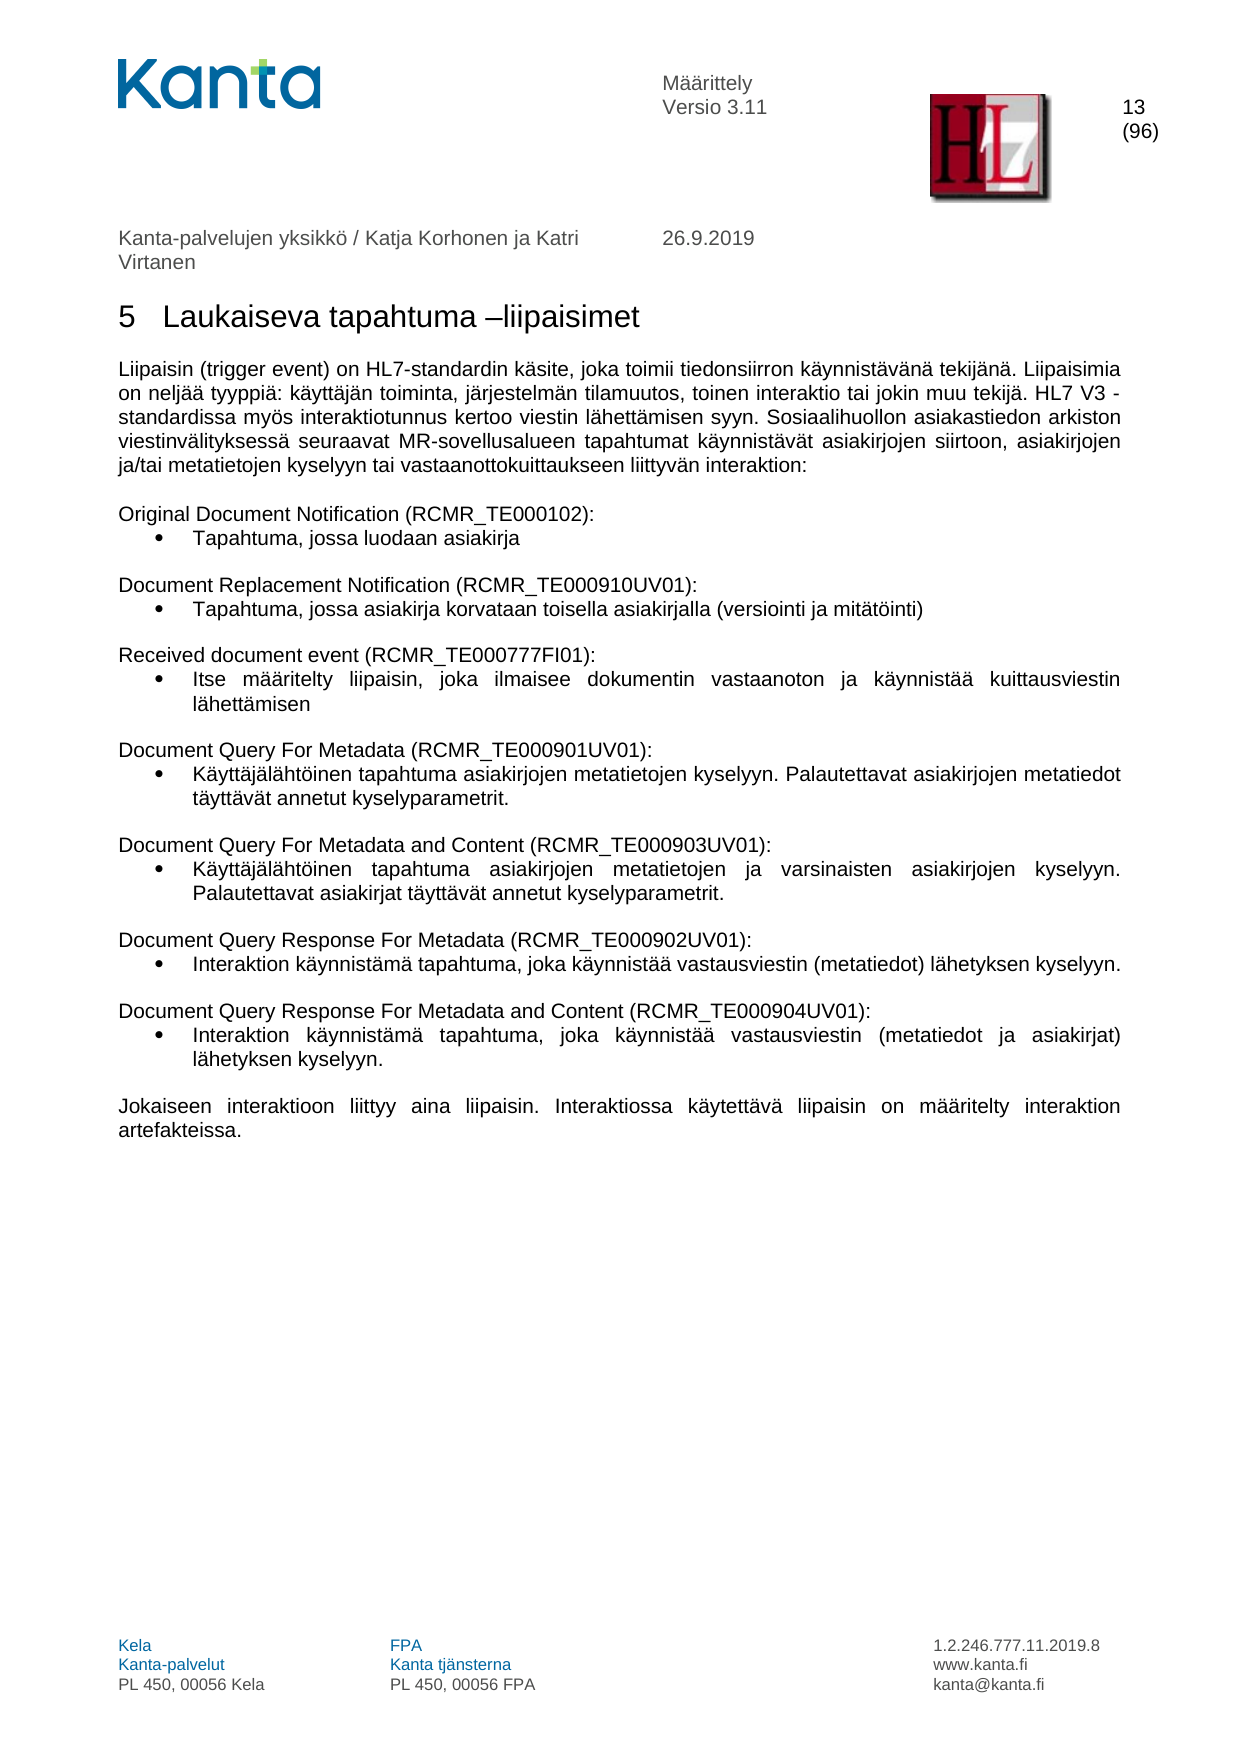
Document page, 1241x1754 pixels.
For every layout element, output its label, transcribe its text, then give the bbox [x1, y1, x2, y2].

text Document Query Response For Metadata and Content (RCMR_TE000904UV01): [118, 999, 1122, 1023]
text Itse määritelty liipaisin, joka ilmaisee dokumentin vastaanoton ja käynnistää kuittausviestin lähettämisen [155, 667, 1122, 715]
text Interaktion käynnistämä tapahtuma, joka käynnistää vastausviestin (metatiedot ja asiakirjat) lähetyksen kyselyyn. [155, 1023, 1122, 1071]
text Jokaiseen interaktioon liittyy aina liipaisin. Interaktiossa käytettävä liipaisin on määritelty interaktion artefakteissa. [118, 1094, 1122, 1142]
text Received document event (RCMR_TE000777FI01): [118, 643, 1122, 667]
text Original Document Notification (RCMR_TE000102): [118, 501, 1122, 525]
picture [118, 59, 321, 109]
text Document Replacement Notification (RCMR_TE000910UV01): [118, 572, 1122, 596]
text Interaktion käynnistämä tapahtuma, joka käynnistää vastausviestin (metatiedot) lähetyksen kyselyyn. [155, 952, 1122, 976]
text Käyttäjälähtöinen tapahtuma asiakirjojen metatietojen kyselyyn. Palautettavat asiakirjojen metatiedot täyttävät annetut kyselyparametrit. [155, 762, 1122, 810]
subtitle Laukaiseva tapahtuma –liipaisimet [118, 298, 1122, 334]
text Tapahtuma, jossa luodaan asiakirja [155, 525, 1122, 549]
text Document Query Response For Metadata (RCMR_TE000902UV01): [118, 928, 1122, 952]
text Tapahtuma, jossa asiakirja korvataan toisella asiakirjalla (versiointi ja mitätöinti) [155, 596, 1122, 620]
picture [930, 94, 1053, 203]
text Käyttäjälähtöinen tapahtuma asiakirjojen metatietojen ja varsinaisten asiakirjojen kyselyyn. Palautettavat asiakirjat täyttävät annetut kyselyparametrit. [155, 857, 1122, 905]
text Document Query For Metadata and Content (RCMR_TE000903UV01): [118, 833, 1122, 857]
text Liipaisin (trigger event) on HL7-standardin käsite, joka toimii tiedonsiirron käynnistävänä tekijänä. Liipaisimia on neljää tyyppiä: käyttäjän toiminta, järjestelmän tilamuutos, toinen interaktio tai jokin muu tekijä. HL7 V3 -standardissa myös interaktiotunnus kertoo viestin lähettämisen syyn. Sosiaalihuollon asiakastiedon arkiston viestinvälityksessä seuraavat MR-sovellusalueen tapahtumat käynnistävät asiakirjojen siirtoon, asiakirjojen ja/tai metatietojen kyselyyn tai vastaanottokuittaukseen liittyvän interaktion: [118, 357, 1122, 476]
text Document Query For Metadata (RCMR_TE000901UV01): [118, 738, 1122, 762]
